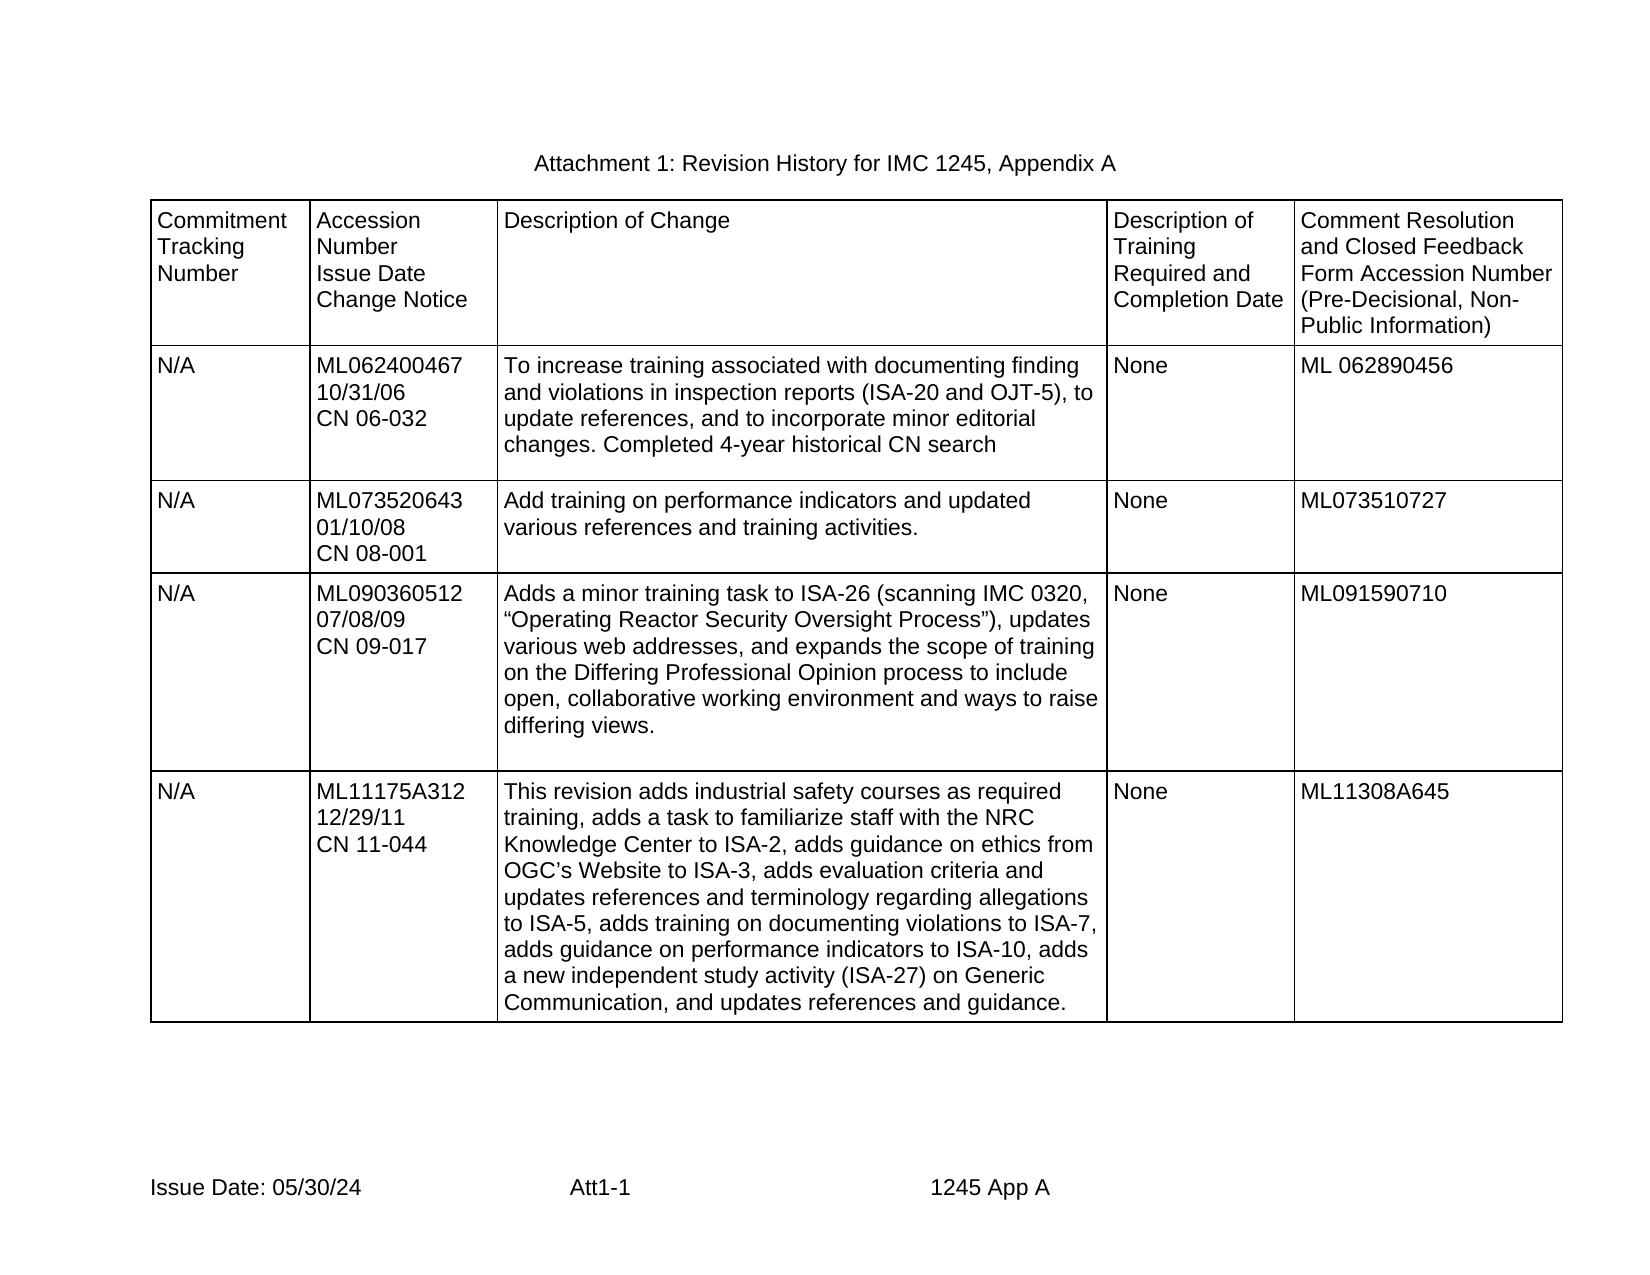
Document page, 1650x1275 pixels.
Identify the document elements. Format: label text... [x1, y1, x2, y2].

table_cell Adds a minor training task to ISA-26 (scanning IMC 0320, “Operating Reactor Security Oversight Process”), updates various web addresses, and expands the scope of training on the Differing Professional Opinion process to include open, collaborative working environment and ways to raise differing views. [498, 574, 1106, 770]
table_cell ML073520643 01/10/08 CN 08-001 [311, 481, 497, 572]
table_header Description of Training Required and Completion Date [1108, 201, 1294, 345]
table_cell ML062400467 10/31/06 CN 06-032 [311, 346, 497, 479]
table_cell None [1108, 574, 1294, 770]
table_cell ML11175A312 12/29/11 CN 11-044 [311, 772, 497, 1021]
table_header Description of Change [498, 201, 1106, 345]
table_cell ML073510727 [1295, 481, 1562, 572]
table_cell N/A [152, 481, 309, 572]
table_header Comment Resolution and Closed Feedback Form Accession Number (Pre-Decisional, Non-Public Information) [1295, 201, 1562, 345]
table_cell Add training on performance indicators and updated various references and training activities. [498, 481, 1106, 572]
table_cell To increase training associated with documenting finding and violations in inspection reports (ISA-20 and OJT-5), to update references, and to incorporate minor editorial changes. Completed 4-year historical CN search [498, 346, 1106, 479]
table_cell ML11308A645 [1295, 772, 1562, 1021]
table_cell ML091590710 [1295, 574, 1562, 770]
table_cell ML 062890456 [1295, 346, 1562, 479]
table_cell This revision adds industrial safety courses as required training, adds a task to familiarize staff with the NRC Knowledge Center to ISA-2, adds guidance on ethics from OGC’s Website to ISA-3, adds evaluation criteria and updates references and terminology regarding allegations to ISA-5, adds training on documenting violations to ISA-7, adds guidance on performance indicators to ISA-10, adds a new independent study activity (ISA-27) on Generic Communication, and updates references and guidance. [498, 772, 1106, 1021]
table_cell None [1108, 481, 1294, 572]
table_cell None [1108, 346, 1294, 479]
table_cell N/A [152, 346, 309, 479]
table_header Commitment Tracking Number [152, 201, 309, 345]
table_cell N/A [152, 574, 309, 770]
table_header Accession Number Issue Date Change Notice [311, 201, 497, 345]
table_cell ML090360512 07/08/09 CN 09-017 [311, 574, 497, 770]
table_cell N/A [152, 772, 309, 1021]
title Attachment 1: Revision History for IMC 1245, Appendix A [150, 150, 1500, 176]
table_cell None [1108, 772, 1294, 1021]
